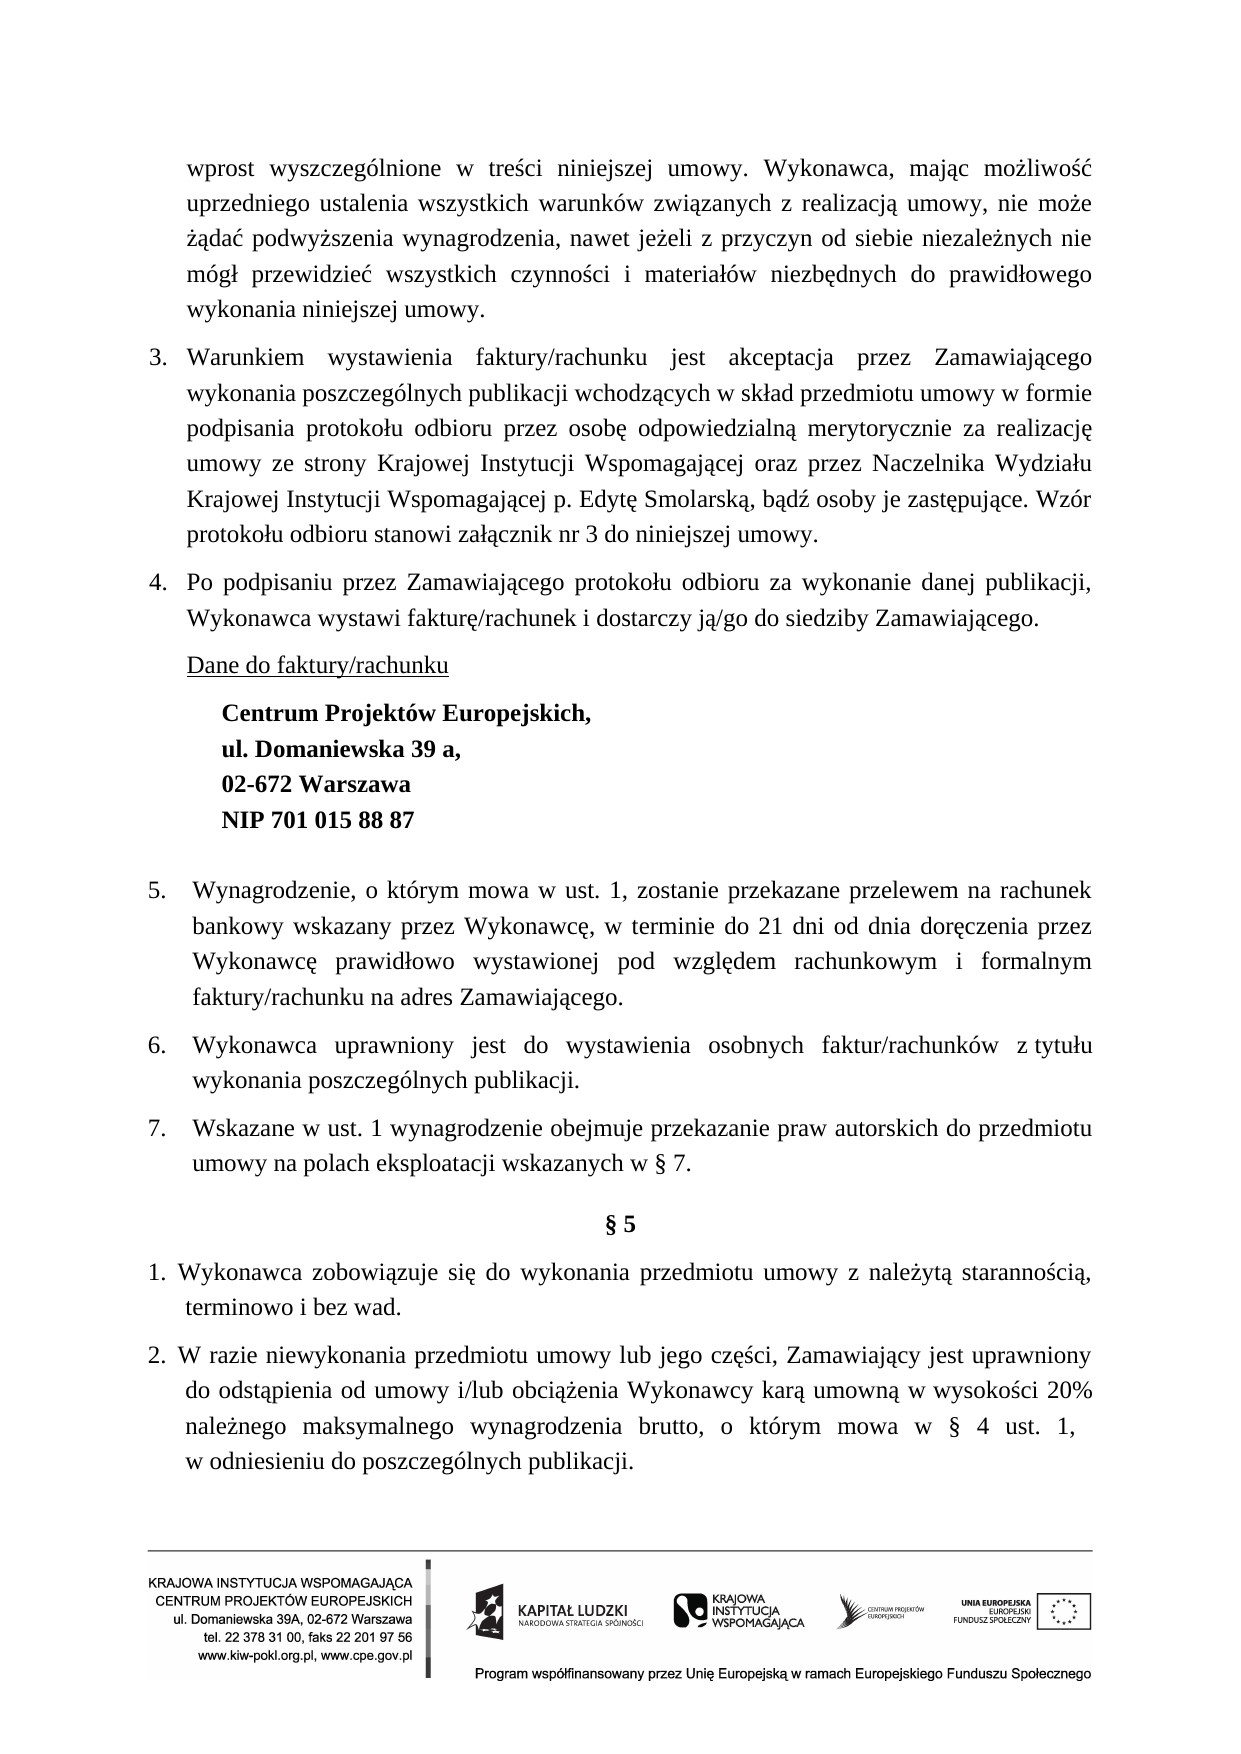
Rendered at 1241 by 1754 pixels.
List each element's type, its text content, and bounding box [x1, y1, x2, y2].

text NIP 701 015 88 87 [148, 800, 1093, 835]
list Wskazane w ust. 1 wynagrodzenie obejmuje przekazanie praw autorskich do przedmiotu umowy na polach eksploatacji wskazanych w § 7. [148, 1108, 1093, 1179]
list Dane do faktury/rachunku [186, 646, 1093, 681]
list W razie niewykonania przedmiotu umowy lub jego części, Zamawiający jest uprawniony do odstąpienia od umowy i/lub obciążenia Wykonawcy karą umowną w wysokości 20% należnego maksymalnego wynagrodzenia brutto, o którym mowa w § 4 ust. 1, w odniesieniu do poszczególnych publikacji. [148, 1335, 1093, 1477]
text § 5 [148, 1204, 1093, 1239]
list Po podpisaniu przez Zamawiającego protokołu odbioru za wykonanie danej publikacji, Wykonawca wystawi fakturę/rachunek i dostarczy ją/go do siedziby Zamawiającego. [149, 562, 1093, 633]
text 02-672 Warszawa [148, 764, 1093, 800]
text Centrum Projektów Europejskich, [148, 693, 1093, 729]
list Wynagrodzenie, o którym mowa w ust. 1, zostanie przekazane przelewem na rachunek bankowy wskazany przez Wykonawcę, w terminie do 21 dni od dnia doręczenia przez Wykonawcę prawidłowo wystawionej pod względem rachunkowym i formalnym faktury/rachunku na adres Zamawiającego. [148, 871, 1093, 1012]
picture [147, 1548, 1093, 1681]
list Warunkiem wystawienia faktury/rachunku jest akceptacja przez Zamawiającego wykonania poszczególnych publikacji wchodzących w skład przedmiotu umowy w formie podpisania protokołu odbioru przez osobę odpowiedzialną merytorycznie za realizację umowy ze strony Krajowej Instytucji Wspomagającej oraz przez Naczelnika Wydziału Krajowej Instytucji Wspomagającej p. Edytę Smolarską, bądź osoby je zastępujące. Wzór protokołu odbioru stanowi załącznik nr 3 do niniejszej umowy. [149, 337, 1093, 550]
list Wykonawca uprawniony jest do wystawienia osobnych faktur/rachunków z tytułu wykonania poszczególnych publikacji. [148, 1025, 1093, 1096]
text ul. Domaniewska , [148, 729, 1093, 764]
list Wykonawca zobowiązuje się do wykonania przedmiotu umowy z należytą starannością, terminowo i bez wad. [148, 1252, 1093, 1323]
